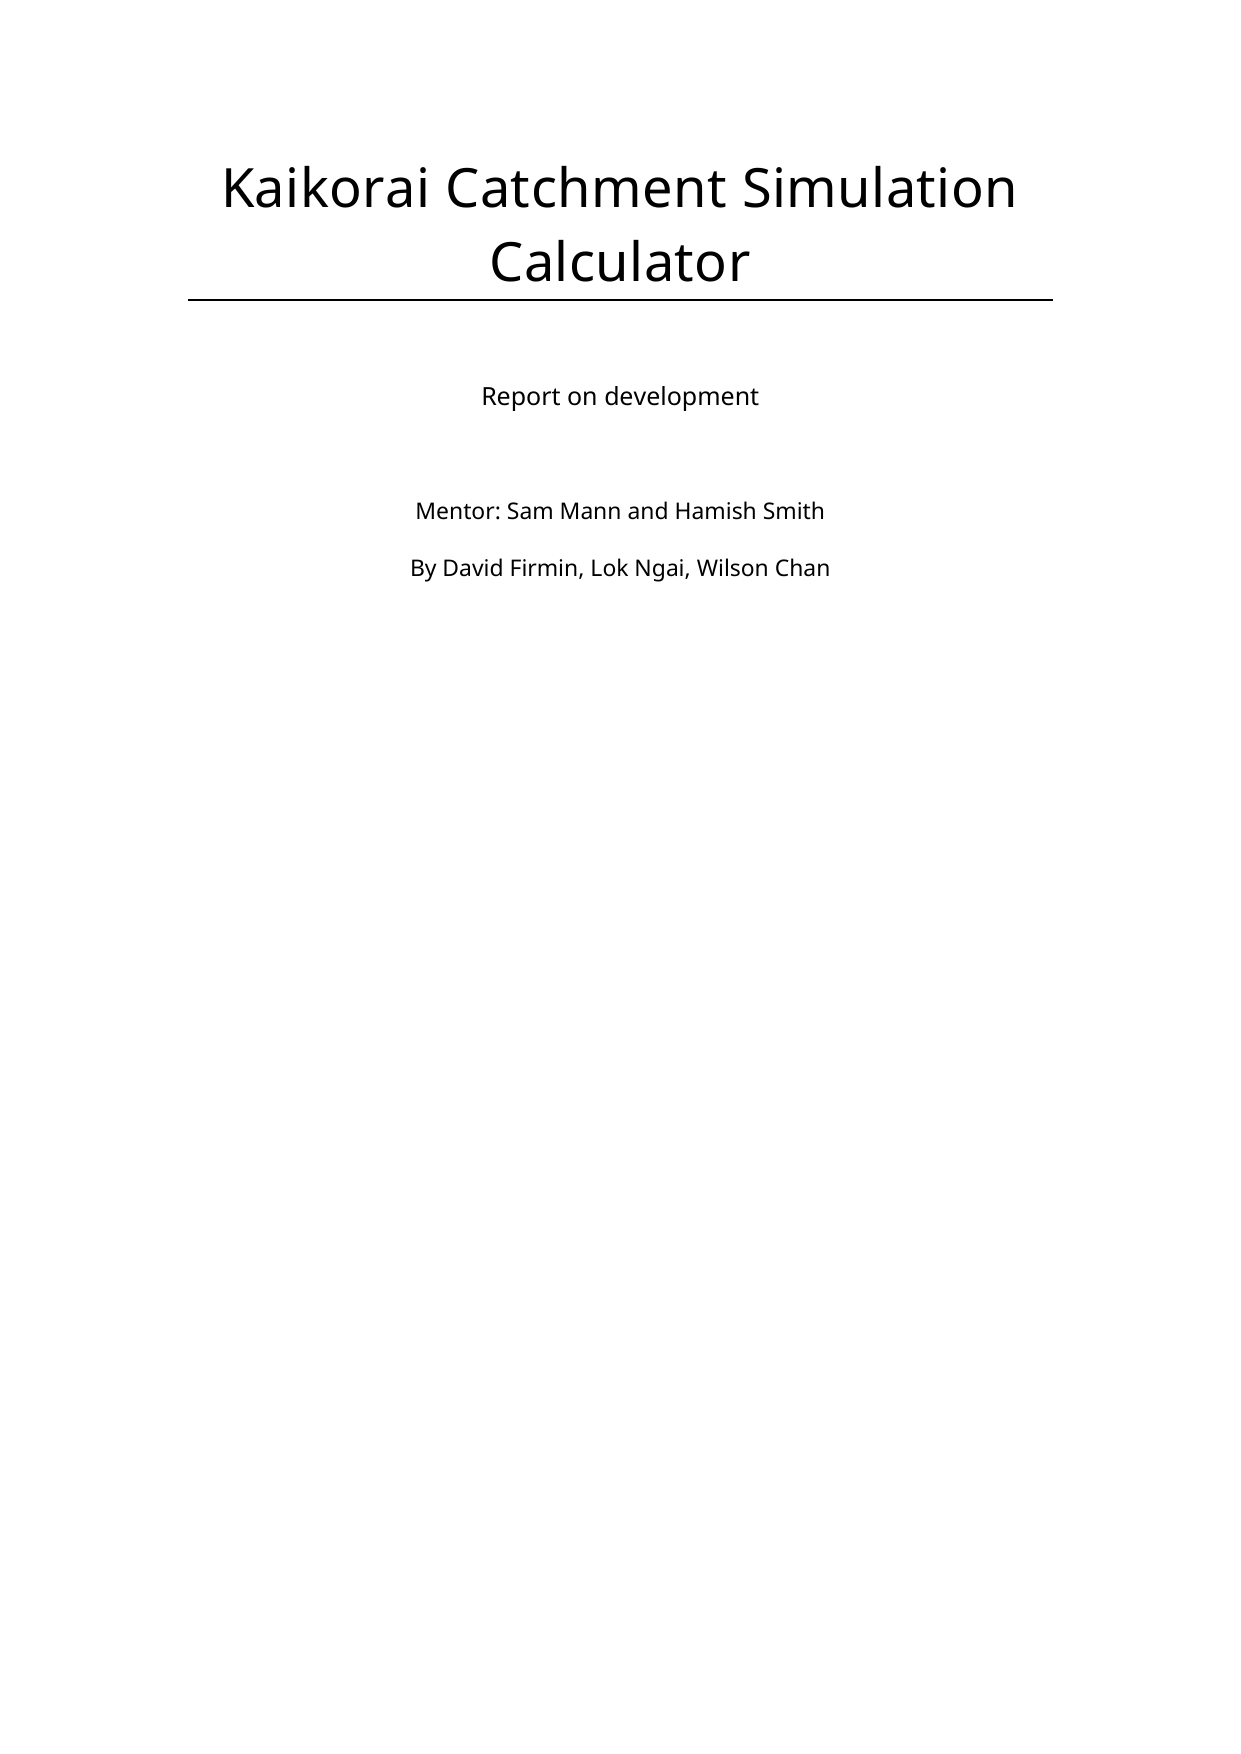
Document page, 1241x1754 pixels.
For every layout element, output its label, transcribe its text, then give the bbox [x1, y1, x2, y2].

text By David Firmin, Lok Ngai, Wilson Chan [187, 552, 1053, 583]
text Report on development [187, 378, 1053, 412]
text Mentor: Sam Mann and Hamish Smith [187, 495, 1053, 526]
title Kaikorai Catchment Simulation Calculator [187, 150, 1053, 301]
